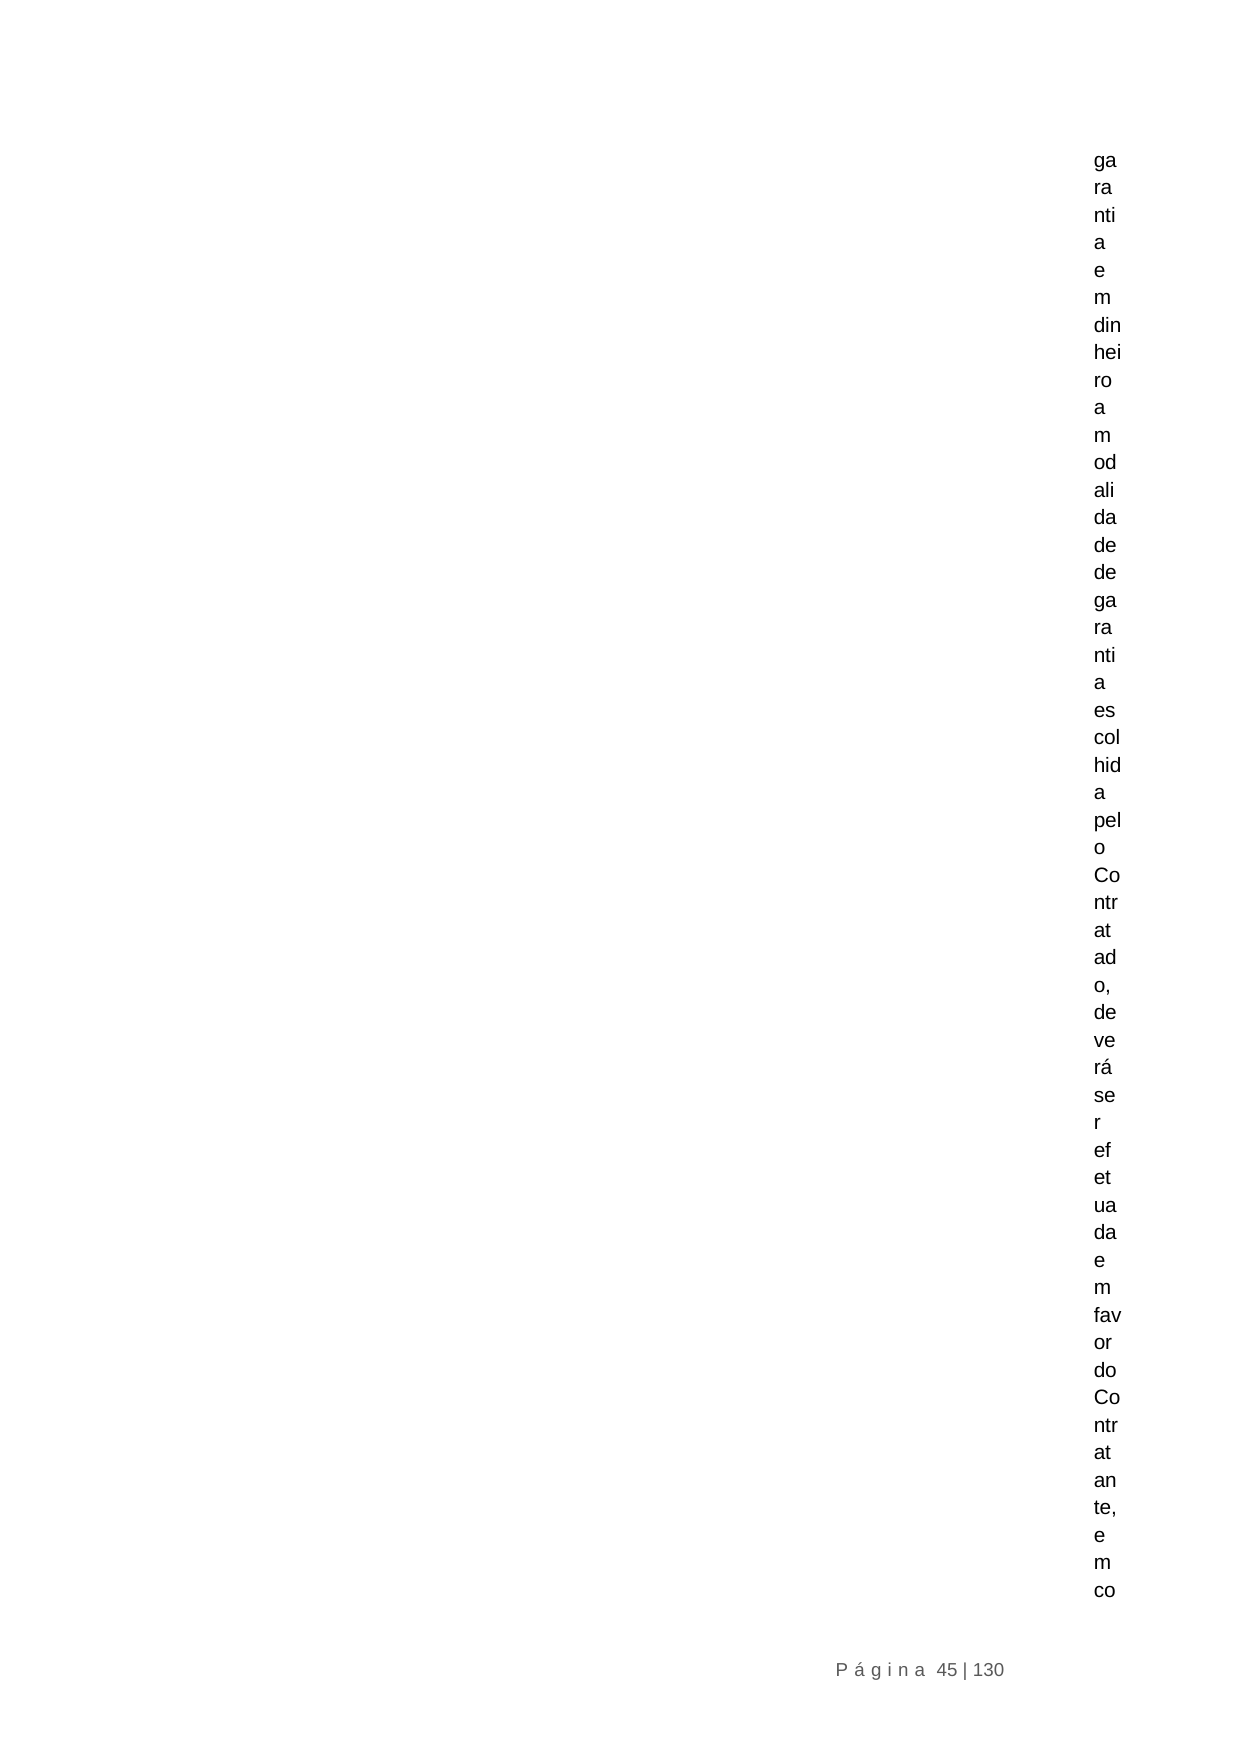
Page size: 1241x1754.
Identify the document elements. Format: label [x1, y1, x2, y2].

text [1048, 148, 1122, 1602]
